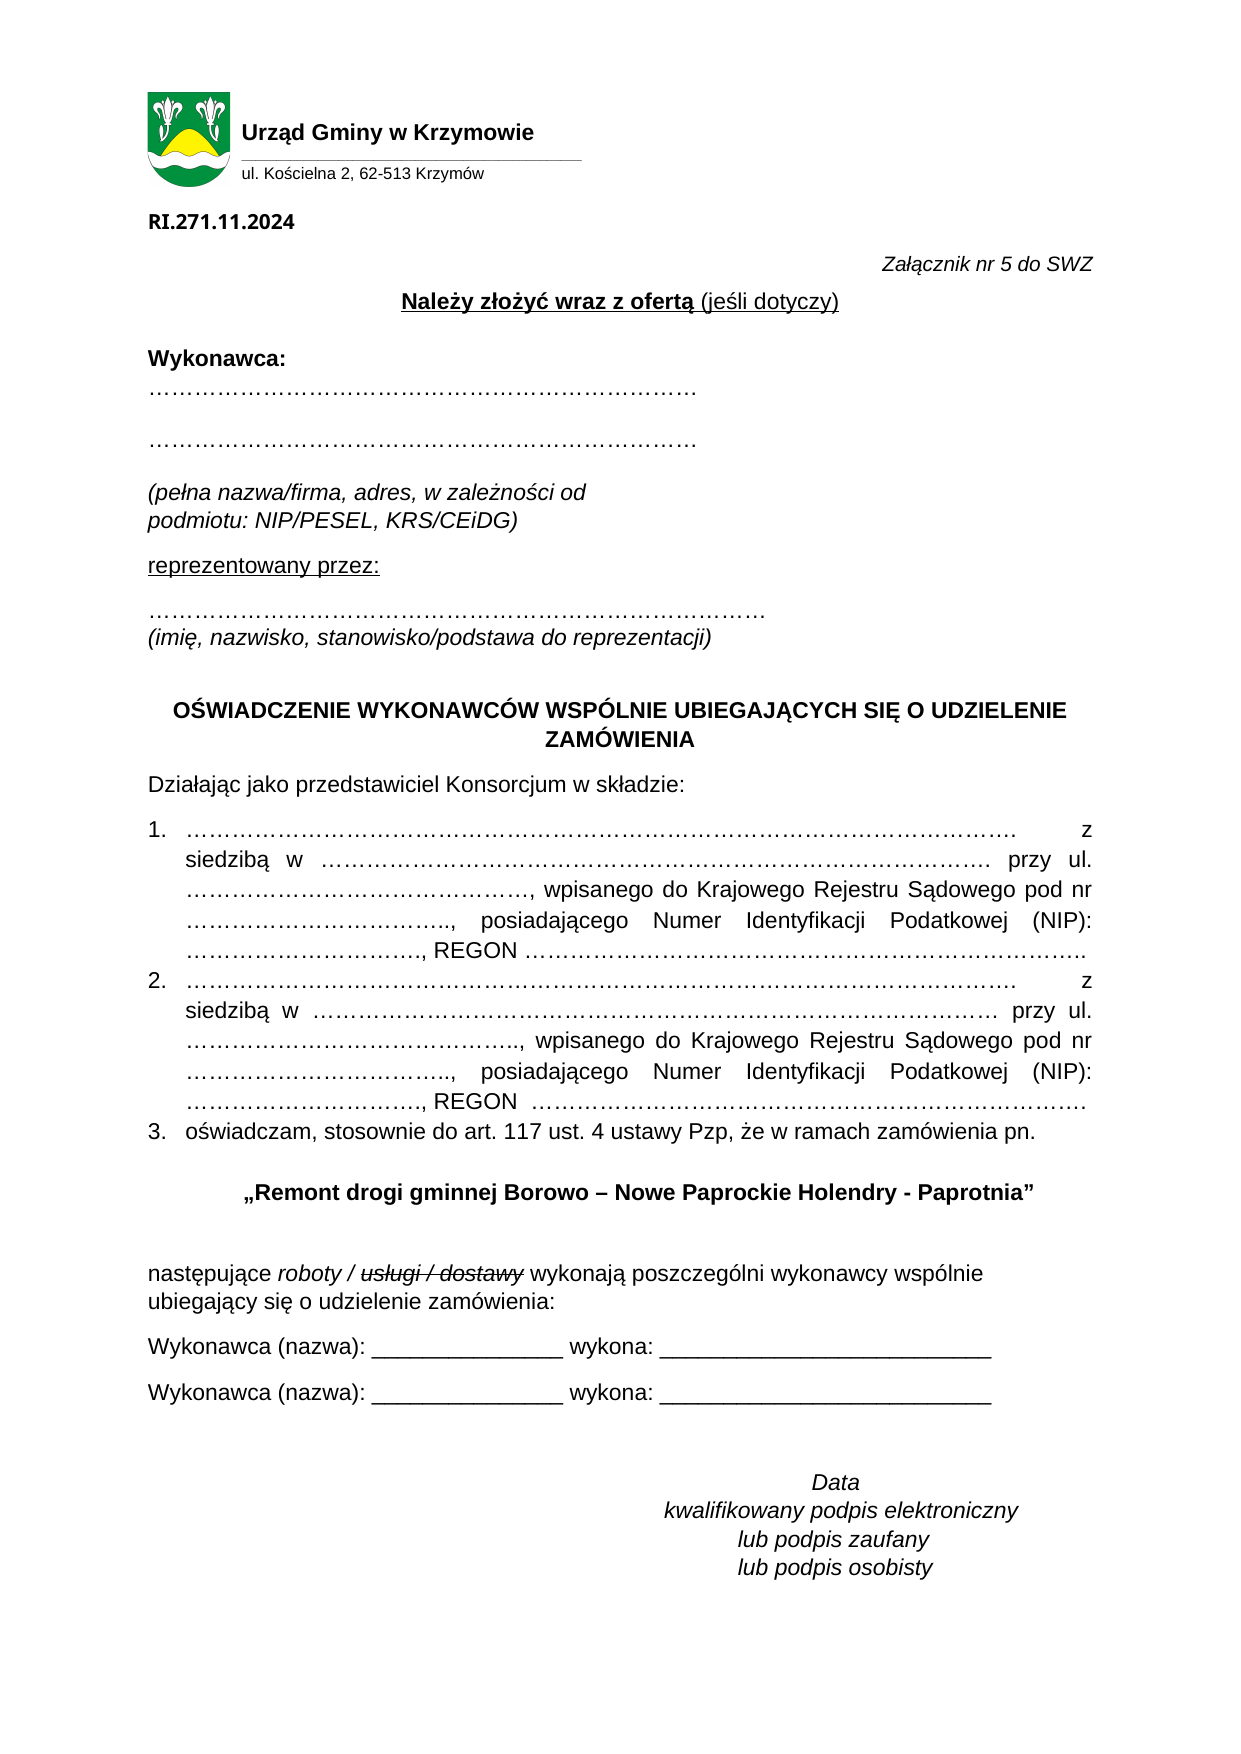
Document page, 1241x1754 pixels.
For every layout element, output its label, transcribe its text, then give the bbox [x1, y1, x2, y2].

text Wykonawca: [148, 345, 1093, 371]
text lub podpis osobisty [664, 1554, 1093, 1580]
text ……………………………………………………………… [148, 373, 709, 400]
text następujące roboty / usługi / dostawy wykonają poszczególni wykonawcy wspólnie ubiegający się o udzielenie zamówienia: [148, 1260, 1093, 1314]
list „Remont drogi gminnej Borowo – Nowe Paprockie Holendry - Paprotnia” [185, 1178, 1093, 1205]
text ……………………………………………………………………… [148, 597, 768, 624]
text Wykonawca (nazwa): _______________ wykona: __________________________ [148, 1333, 1093, 1360]
text Działając jako przedstawiciel Konsorcjum w składzie: [148, 771, 1093, 797]
list ………………………………………………………………………………………………. z siedzibą w ……………………………………………………………………………… przy ul. …………………………………….., wpisanego do Krajowego Rejestru Sądowego pod nr …………………………….., posiadającego Numer Identyfikacji Podatkowej (NIP): …………………………., REGON ………………………………………………………………. [148, 967, 1093, 1114]
list oświadczam, stosownie do art. 117 ust. 4 ustawy Pzp, że w ramach zamówienia pn. [148, 1118, 1093, 1144]
text (imię, nazwisko, stanowisko/podstawa do reprezentacji) [148, 624, 768, 650]
list ………………………………………………………………………………………………. z siedzibą w ……………………………………………………………………………. przy ul. ………………………………………, wpisanego do Krajowego Rejestru Sądowego pod nr …………………………….., posiadającego Numer Identyfikacji Podatkowej (NIP): …………………………., REGON ……………………………………………………………….. [148, 816, 1093, 963]
text lub podpis zaufany [664, 1526, 1093, 1552]
text (pełna nazwa/firma, adres, w zależności od podmiotu: NIP/PESEL, KRS/CEiDG) [148, 479, 694, 534]
picture [147, 92, 231, 187]
text Należy złożyć wraz z ofertą (jeśli dotyczy) [148, 288, 1093, 314]
text Wykonawca (nazwa): _______________ wykona: __________________________ [148, 1378, 1093, 1405]
text Data [738, 1469, 1093, 1495]
text ……………………………………………………………… [148, 426, 709, 452]
text Załącznik nr 5 do SWZ [148, 252, 1093, 276]
text reprezentowany przez: [148, 552, 1093, 579]
text OŚWIADCZENIE WYKONAWCÓW WSPÓLNIE UBIEGAJĄCYCH SIĘ O UDZIELENIE ZAMÓWIENIA [148, 697, 1093, 752]
text kwalifikowany podpis elektroniczny [590, 1497, 1093, 1523]
